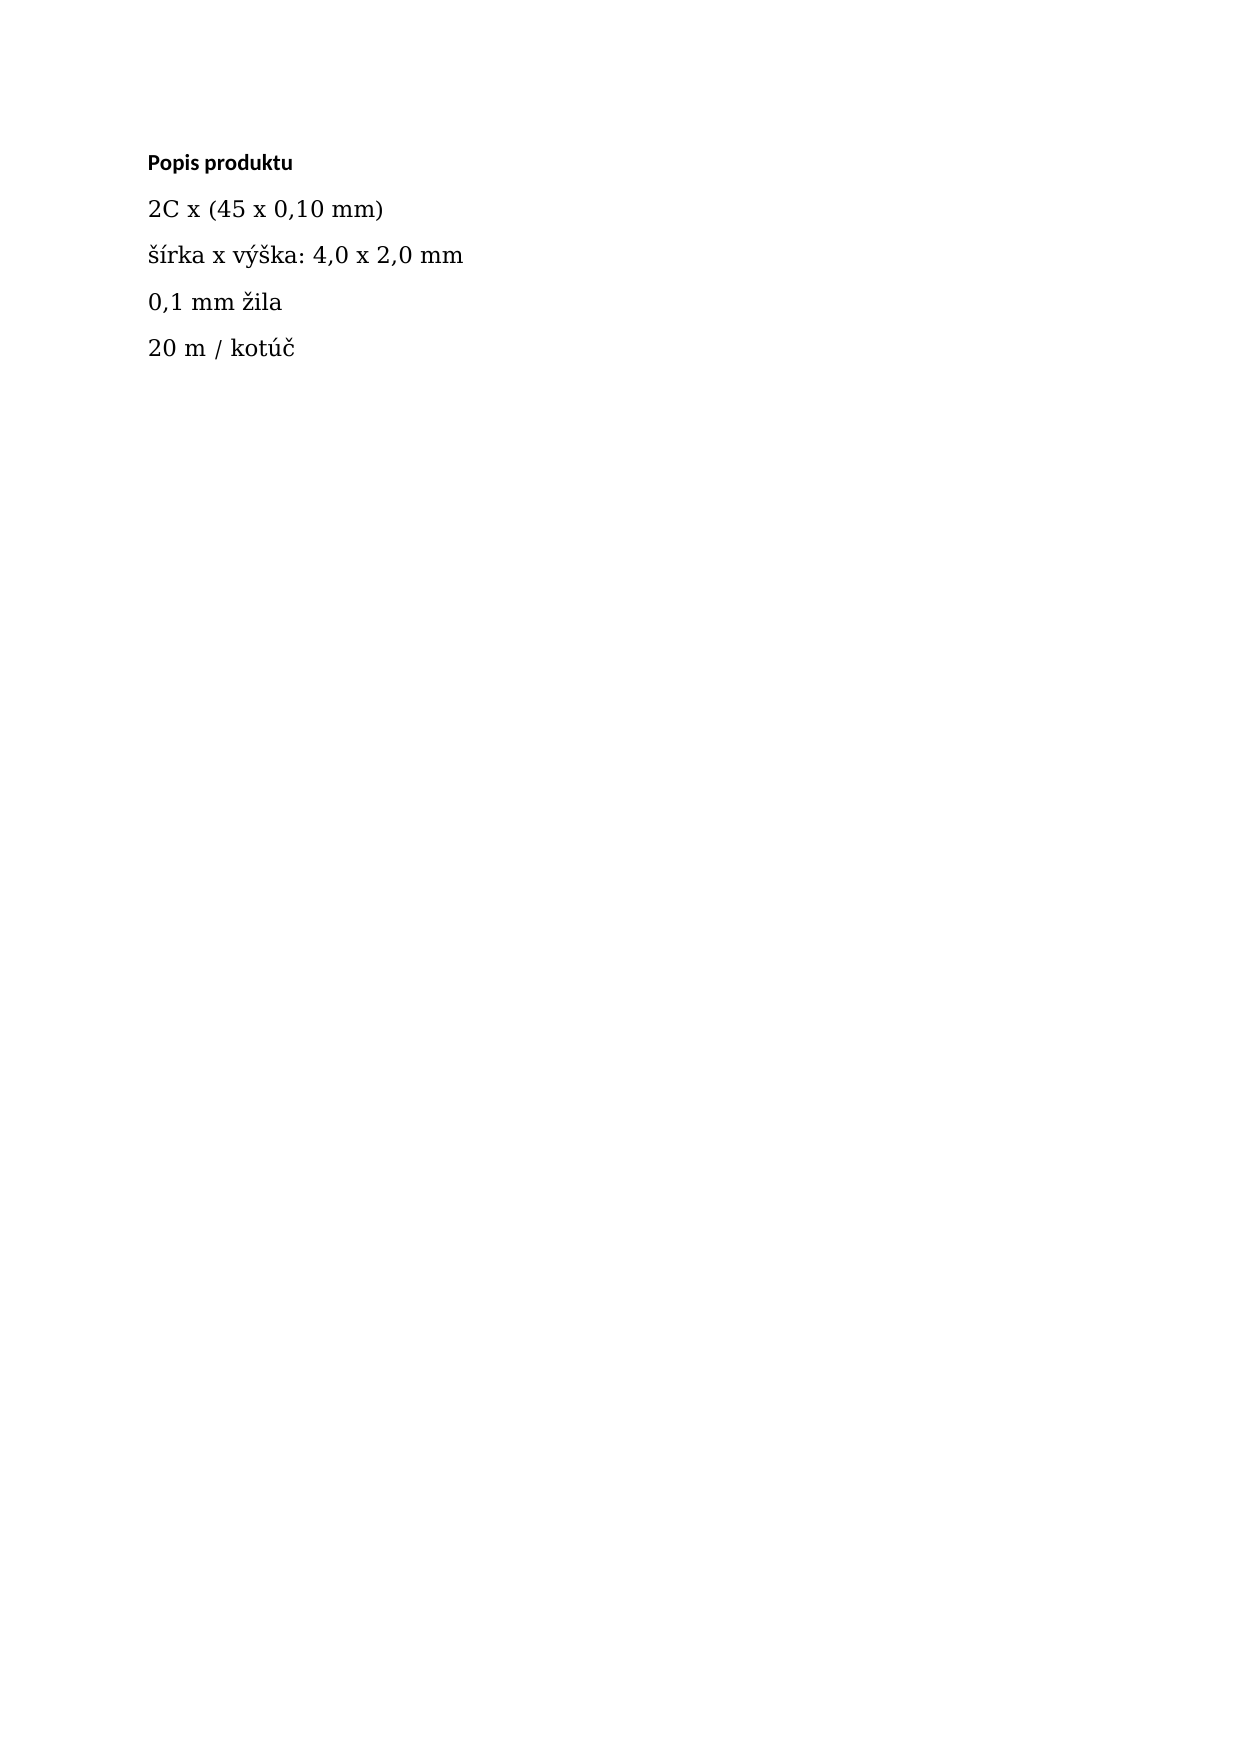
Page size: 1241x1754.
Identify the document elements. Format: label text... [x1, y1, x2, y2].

text 20 m / kotúč [148, 333, 1093, 361]
text 2C x (45 x 0,10 mm) [148, 194, 1093, 222]
text Popis produktu [148, 148, 1093, 176]
text 0,1 mm žila [148, 287, 1093, 315]
text šírka x výška: 4,0 x 2,0 mm [148, 241, 1093, 268]
